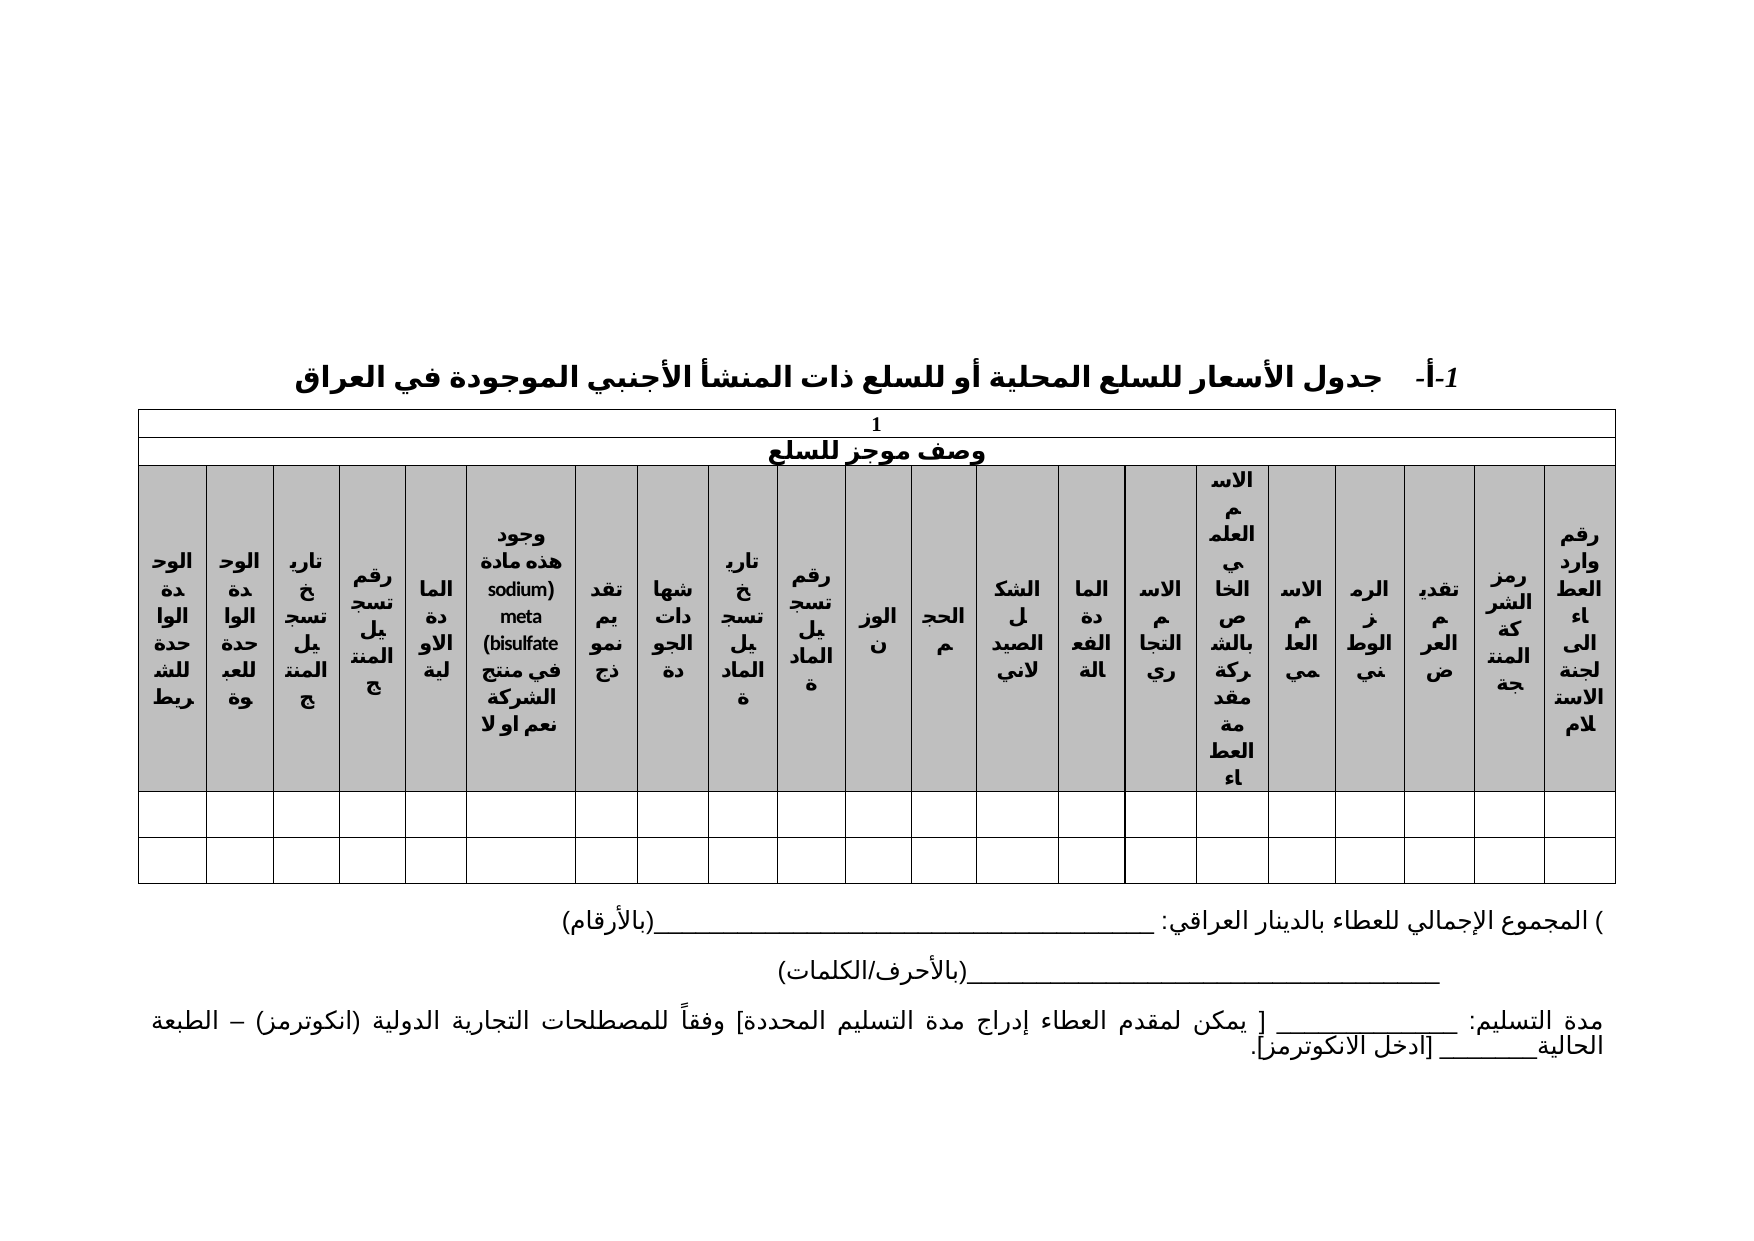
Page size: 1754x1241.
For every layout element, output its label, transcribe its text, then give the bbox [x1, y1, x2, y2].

table_cell الوحدة الواحدة للعبوة [207, 466, 273, 791]
table_cell [778, 838, 845, 883]
text مدة التسليم: _____________ [ يمكن لمقدم العطاء إدراج مدة التسليم المحددة] وفقاً للمصطلحات التجارية الدولية (انكوترمز) – الطبعة الحالية_______ [ادخل الانكوترمز]. [150, 1009, 1604, 1059]
table_cell [139, 838, 206, 883]
table_cell [912, 838, 976, 883]
table_cell [1197, 838, 1268, 883]
table_cell [1545, 838, 1615, 883]
table_cell [1336, 792, 1404, 837]
table_cell رمز الشركة المنتجة [1475, 466, 1544, 791]
table_cell [274, 838, 339, 883]
text ) المجموع الإجمالي للعطاء بالدينار العراقي: ____________________________________(بالأرقام) [150, 909, 1604, 934]
table_cell [1059, 838, 1124, 883]
table_cell [638, 838, 708, 883]
table_cell الاسم العلمي الخاص بالشركة مقدمة العطاء [1197, 466, 1268, 791]
table_cell رقم تسجيل المنتج [340, 466, 405, 791]
table_cell [778, 792, 845, 837]
table_cell [467, 838, 575, 883]
table_cell وصف موجز للسلع [139, 438, 1615, 465]
table_cell رقم تسجيل المادة [778, 466, 845, 791]
table_cell الاسم العلمي [1269, 466, 1335, 791]
table_cell [1405, 838, 1474, 883]
table_cell الحجم [912, 466, 976, 791]
table_cell الرمز الوطني [1336, 466, 1404, 791]
table_cell [207, 838, 273, 883]
table_cell [576, 792, 637, 837]
table_cell الشكل الصيدلاني [977, 466, 1058, 791]
table_cell [1475, 838, 1544, 883]
table_cell [709, 792, 777, 837]
table_cell [1269, 792, 1335, 837]
table_cell [709, 838, 777, 883]
table_cell [274, 792, 339, 837]
table_cell [406, 838, 466, 883]
table_cell [1336, 838, 1404, 883]
table_cell المادة الفعالة [1059, 466, 1124, 791]
subtitle 1-أ- جدول الأسعار للسلع المحلية أو للسلع ذات المنشأ الأجنبي الموجودة في العراق [150, 359, 1604, 394]
table_header 1 [139, 410, 1615, 437]
table_cell [1126, 792, 1196, 837]
table_cell [1059, 792, 1124, 837]
table_cell [912, 792, 976, 837]
table_cell رقم وارد العطاء الى لجنة الاستلام [1545, 466, 1615, 791]
table_cell [406, 792, 466, 837]
table_cell [1126, 838, 1196, 883]
table_cell الوزن [846, 466, 911, 791]
table_cell [977, 838, 1058, 883]
table_cell تقديم نموذج [576, 466, 637, 791]
table_cell [977, 792, 1058, 837]
table_cell المادة الاولية [406, 466, 466, 791]
table_cell [576, 838, 637, 883]
table_cell تقديم العرض [1405, 466, 1474, 791]
table_cell [846, 838, 911, 883]
table_cell [467, 792, 575, 837]
table_cell تاريخ تسجيل المنتج [274, 466, 339, 791]
table_cell [340, 792, 405, 837]
table_cell [1269, 838, 1335, 883]
table_cell وجود هذه مادة (sodium meta bisulfate) في منتج الشركة نعم او لا [467, 466, 575, 791]
table_cell تاريخ تسجيل المادة [709, 466, 777, 791]
table_cell [1405, 792, 1474, 837]
table_cell [1197, 792, 1268, 837]
table_cell الاسم التجاري [1126, 466, 1196, 791]
table_cell [1475, 792, 1544, 837]
table_cell [139, 792, 206, 837]
table_cell شهادات الجودة [638, 466, 708, 791]
table_cell [207, 792, 273, 837]
table_cell [340, 838, 405, 883]
text __________________________________(بالأحرف/الكلمات) [150, 959, 1604, 984]
table_cell [1545, 792, 1615, 837]
table_cell [846, 792, 911, 837]
table_cell الوحدة الواحدة للشريط [139, 466, 206, 791]
table_cell [638, 792, 708, 837]
